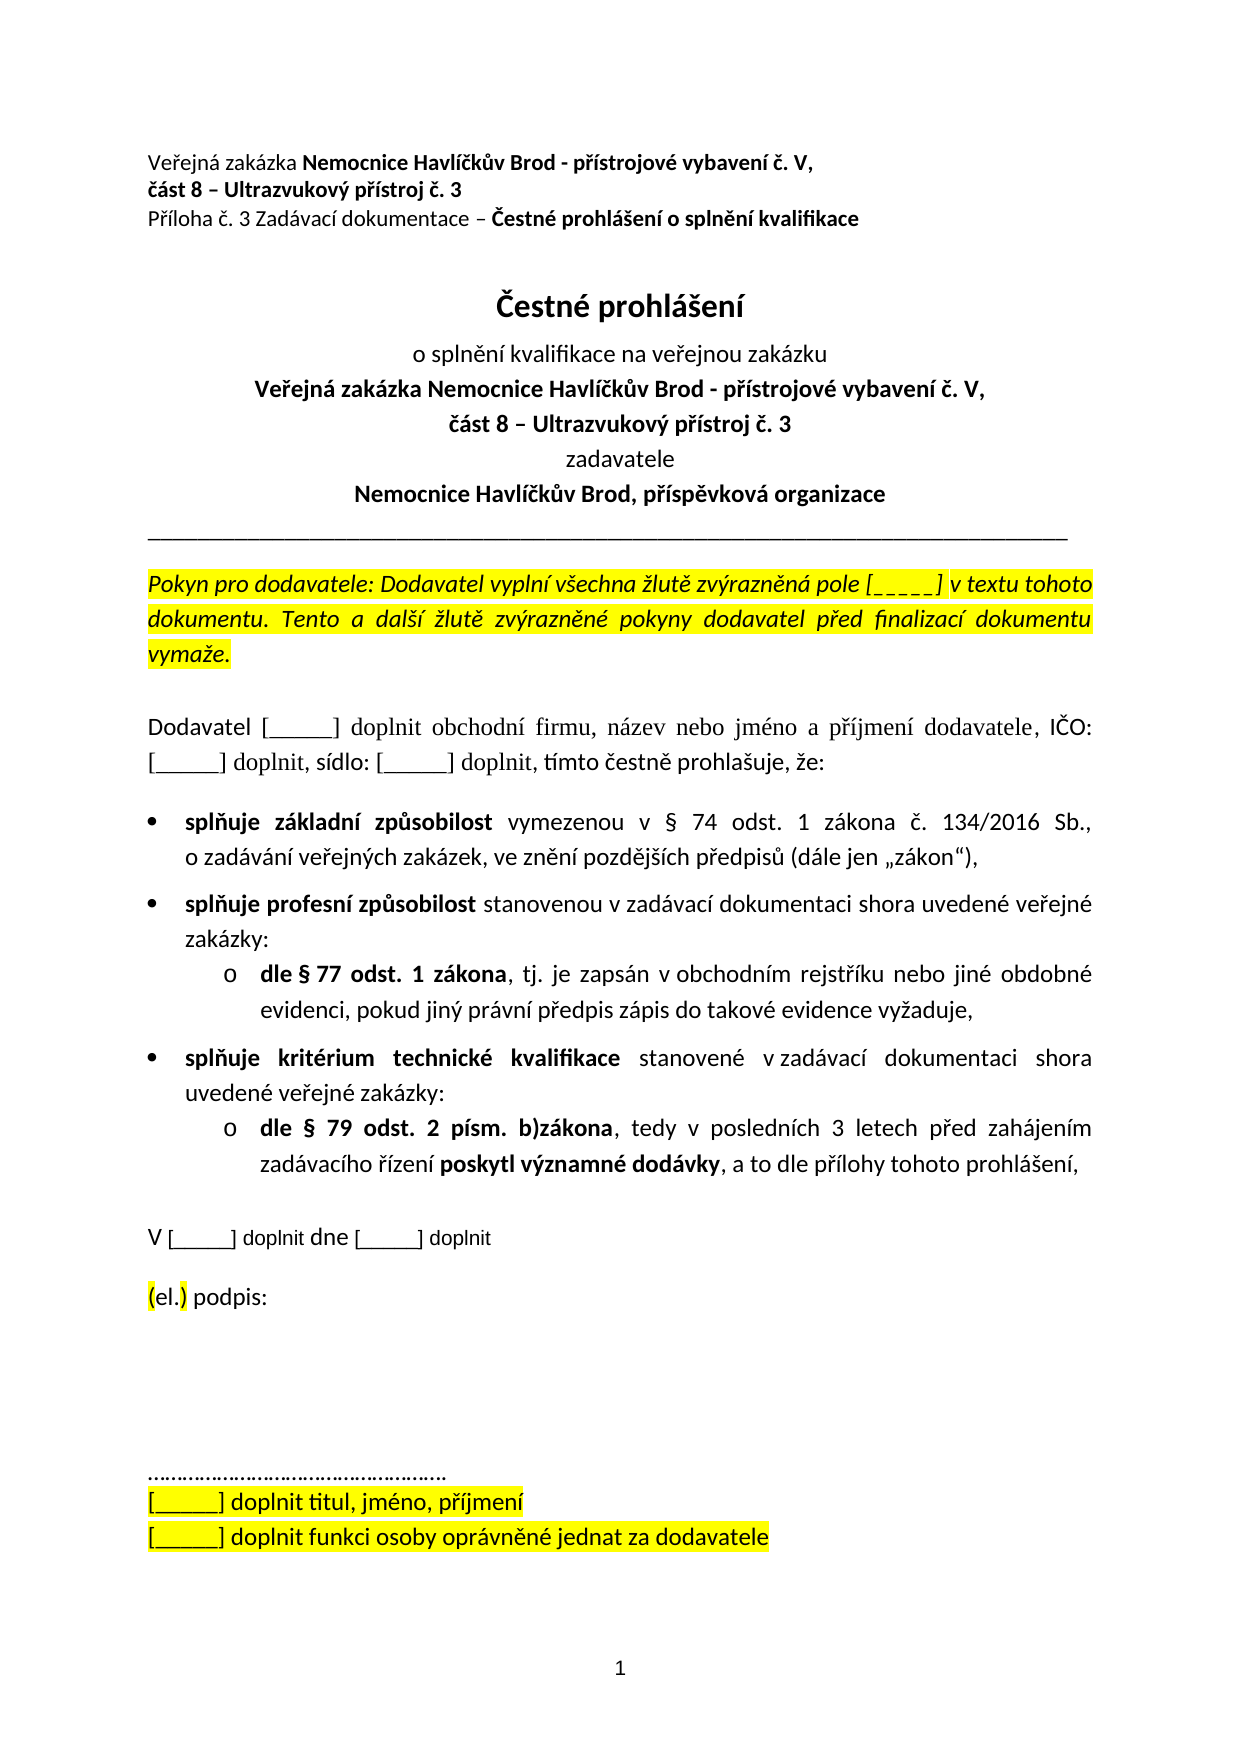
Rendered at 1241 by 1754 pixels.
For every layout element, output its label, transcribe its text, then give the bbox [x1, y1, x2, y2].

text Nemocnice Havlíčkův Brod, příspěvková organizace [148, 478, 1093, 508]
text zadavatele [148, 443, 1093, 473]
text Příloha č. 3 Zadávací dokumentace – Čestné prohlášení o splnění kvalifikace [148, 204, 1093, 232]
text Veřejná zakázka Nemocnice Havlíčkův Brod - přístrojové vybavení č. V, [148, 148, 1093, 176]
text o splnění kvalifikace na veřejnou zakázku [148, 338, 1093, 368]
text ……………………………………………. [148, 1456, 1093, 1486]
text (el.) podpis: [187, 1281, 1093, 1311]
text část 8 – Ultrazvukový přístroj č. 3 [148, 176, 1093, 204]
text Pokyn pro dodavatele: Dodavatel vyplní všechna žlutě zvýrazněná pole [_____] v textu tohoto dokumentu. Tento a další žlutě zvýrazněné pokyny dodavatel před finalizací dokumentu vymaže. [148, 568, 1093, 604]
text V dne [148, 1221, 1093, 1251]
list dle § 77 odst. 1 zákona, tj. je zapsán v obchodním rejstříku nebo jiné obdobné evidenci, pokud jiný právní předpis zápis do takové evidence vyžaduje, [223, 958, 1093, 1025]
list splňuje kritérium technické kvalifikace stanovené v zadávací dokumentaci shora uvedené veřejné zakázky: [148, 1042, 1093, 1108]
list splňuje základní způsobilost vymezenou v § 74 odst. 1 zákona č. 134/2016 Sb., o zadávání veřejných zakázek, ve znění pozdějších předpisů (dále jen „zákon“), [148, 806, 1093, 871]
text __________________________________________________________________________ [148, 513, 1093, 543]
list dle § 79 odst. 2 písm. b)zákona, tedy v posledních 3 letech před zahájením zadávacího řízení poskytl významné dodávky, a to dle přílohy tohoto prohlášení, [223, 1112, 1093, 1179]
list Dodavatel , IČO: , sídlo: , tímto čestně prohlašuje, že: [148, 711, 1093, 776]
subtitle Čestné prohlášení [148, 285, 1093, 325]
text část 8 – Ultrazvukový přístroj č. 3 [148, 408, 1093, 438]
list splňuje profesní způsobilost stanovenou v zadávací dokumentaci shora uvedené veřejné zakázky: [148, 888, 1093, 954]
text Pokyn pro dodavatele: Dodavatel vyplní všechna žlutě zvýrazněná pole [_____] v textu tohoto dokumentu. Tento a další žlutě zvýrazněné pokyny dodavatel před finalizací dokumentu vymaže. [148, 634, 1093, 669]
text Veřejná zakázka Nemocnice Havlíčkův Brod - přístrojové vybavení č. V, [148, 373, 1093, 403]
